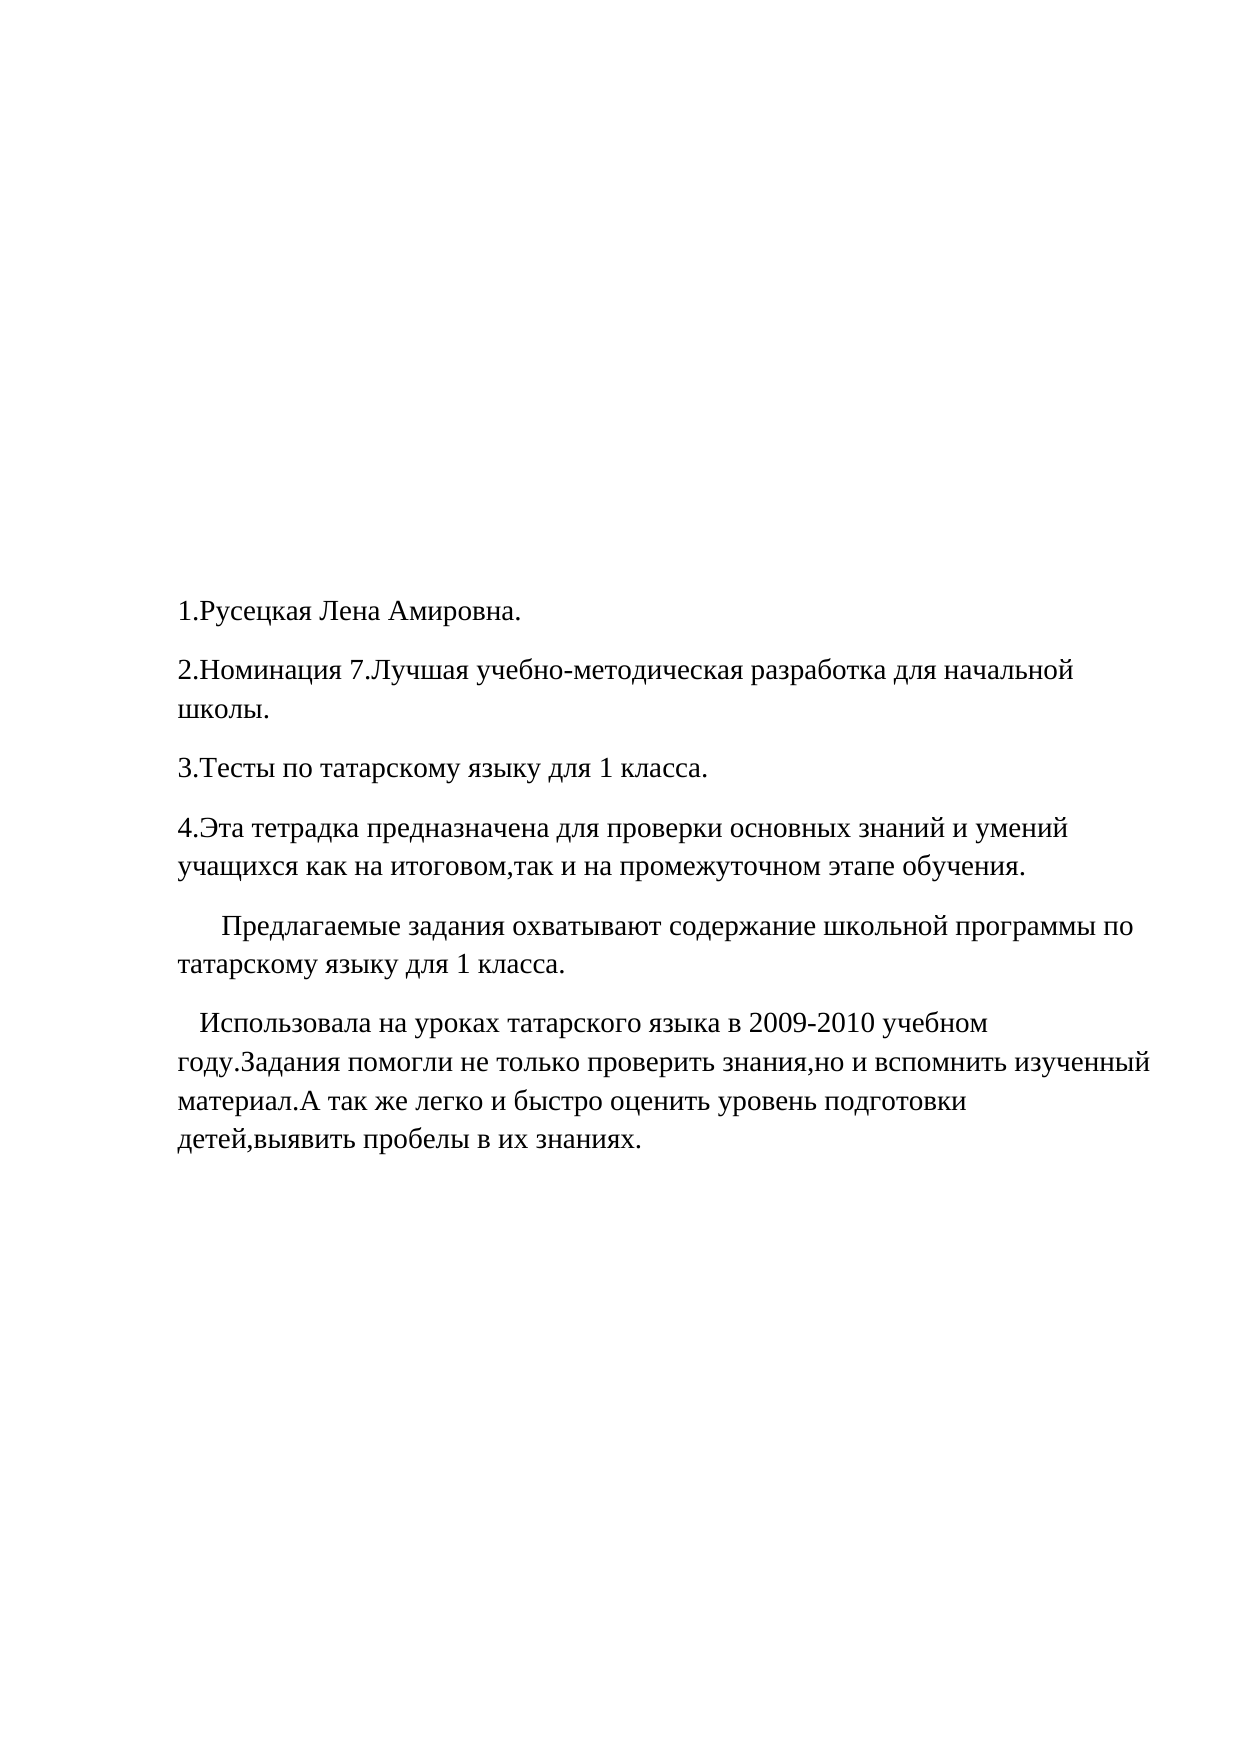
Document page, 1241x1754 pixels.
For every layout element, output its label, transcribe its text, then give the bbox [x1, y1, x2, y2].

text 3.Тесты по татарскому языку для 1 класса. [177, 750, 1152, 784]
text 1.Русецкая Лена Амировна. [177, 593, 1152, 627]
text Предлагаемые задания охватывают содержание школьной программы по татарскому языку для 1 класса. [177, 908, 1152, 980]
text 4.Эта тетрадка предназначена для проверки основных знаний и умений учащихся как на итоговом,так и на промежуточном этапе обучения. [177, 810, 1152, 882]
text 2.Номинация 7.Лучшая учебно-методическая разработка для начальной школы. [177, 652, 1152, 724]
text Использовала на уроках татарского языка в 2009-2010 учебном году.Задания помогли не только проверить знания,но и вспомнить изученный материал.А так же легко и быстро оценить уровень подготовки детей,выявить пробелы в их знаниях. [177, 1006, 1152, 1155]
